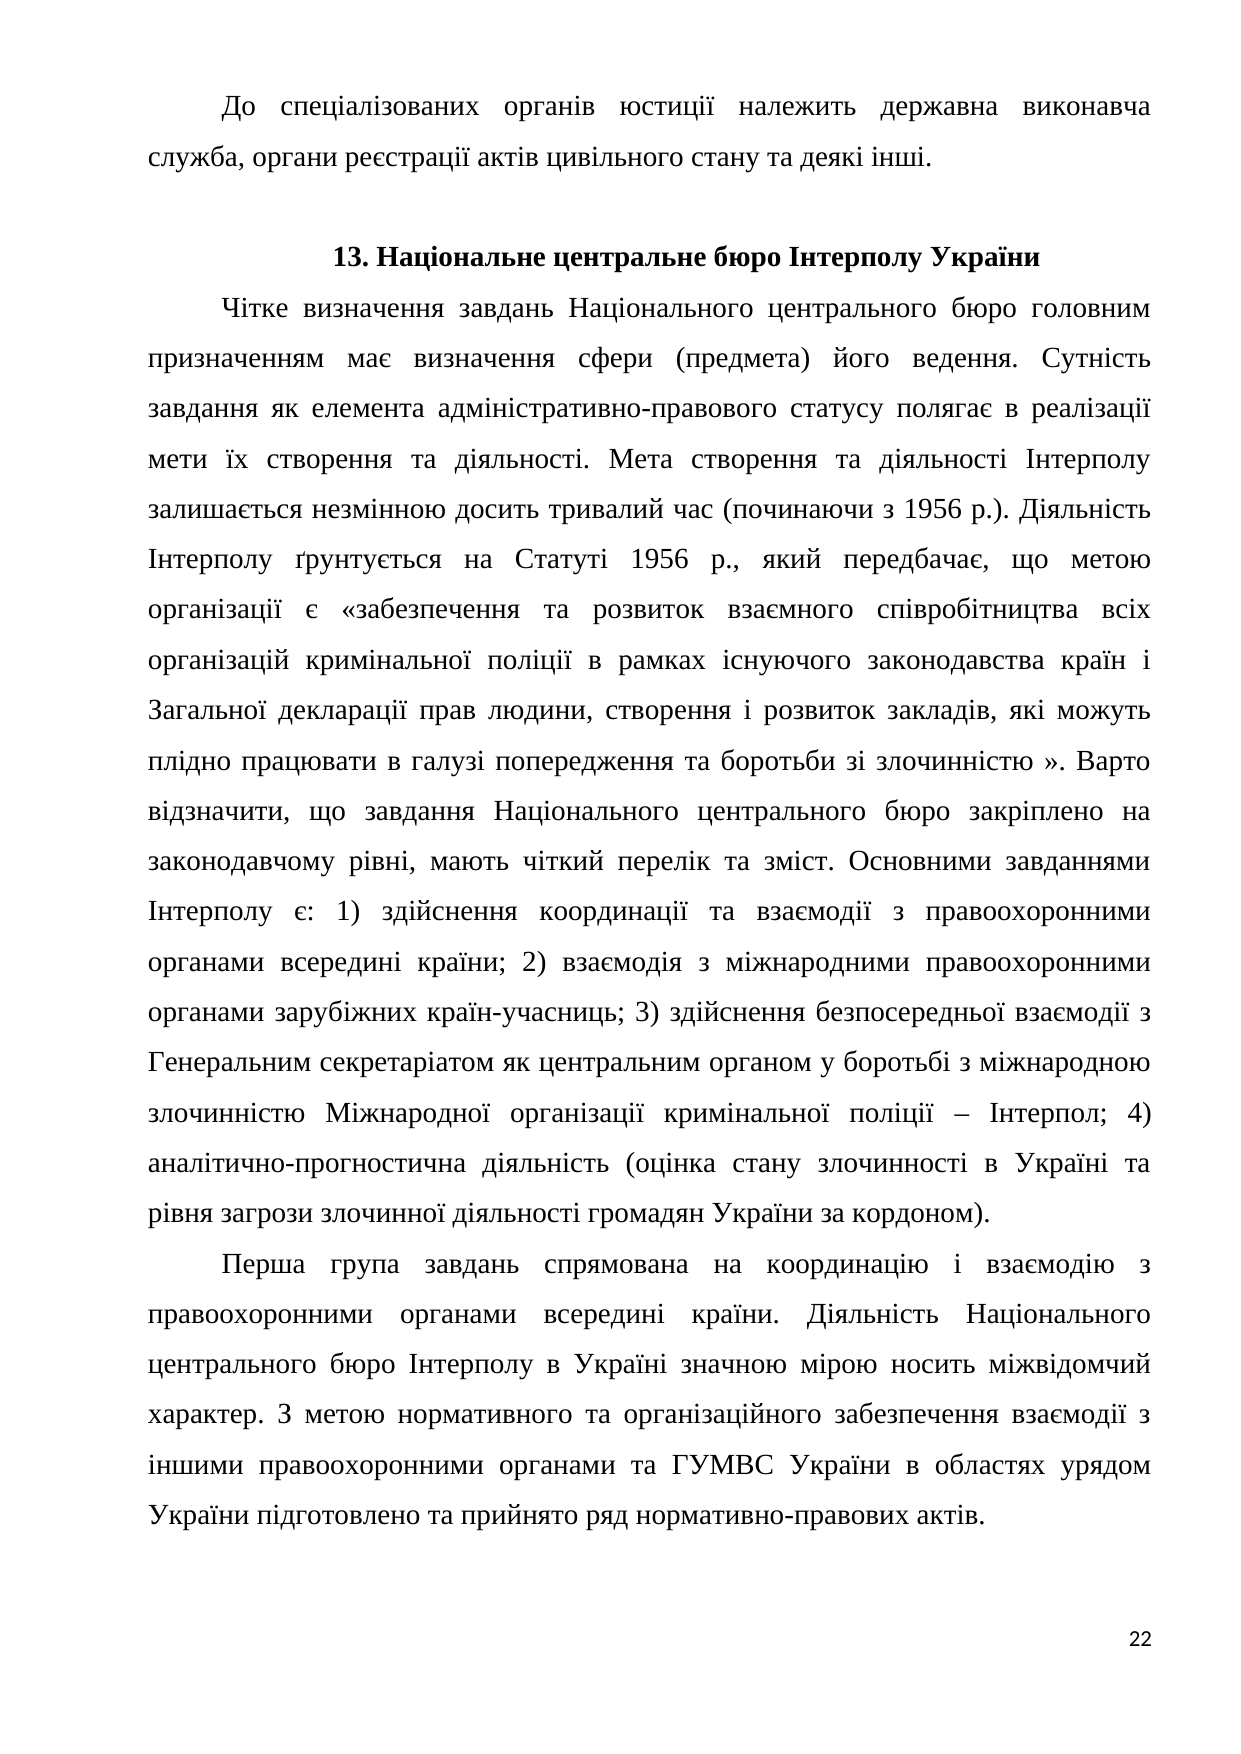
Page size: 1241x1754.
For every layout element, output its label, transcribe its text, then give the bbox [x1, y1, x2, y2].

text До спеціалізованих органів юстиції належить державна виконавча служба, органи реєстрації актів цивільного стану та деякі інші. [148, 88, 1152, 172]
text 13. Національне центральне бюро Інтерполу України [148, 239, 1152, 273]
text Перша група завдань спрямована на координацію і взаємодію з правоохоронними органами всередині країни. Діяльність Національного центрального бюро Інтерполу в Україні значною мірою носить міжвідомчий характер. З метою нормативного та організаційного забезпечення взаємодії з іншими правоохоронними органами та ГУМВС України в областях урядом України підготовлено та прийнято ряд нормативно-правових актів. [148, 1246, 1152, 1531]
text Чітке визначення завдань Національного центрального бюро головним призначенням має визначення сфери (предмета) його ведення. Сутність завдання як елемента адміністративно-правового статусу полягає в реалізації мети їх створення та діяльності. Мета створення та діяльності Інтерполу залишається незмінною досить тривалий час (починаючи з 1956 p.). Діяльність Інтерполу ґрунтується на Статуті 1956 p., який передбачає, що метою організації є «забезпечення та розвиток взаємного співробітництва всіх організацій кримінальної поліції в рамках існуючого законодавства країн і Загальної декларації прав людини, створення і розвиток закладів, які можуть плідно працювати в галузі попередження та боротьби зі злочинністю ». Варто відзначити, що завдання Національного центрального бюро закріплено на законодавчому рівні, мають чіткий перелік та зміст. Основними завданнями Інтерполу є: 1) здійснення координації та взаємодії з правоохоронними органами всередині країни; 2) взаємодія з міжнародними правоохоронними органами зарубіжних країн-учасниць; 3) здійснення безпосередньої взаємодії з Генеральним секретаріатом як центральним органом у боротьбі з міжнародною злочинністю Міжнародної організації кримінальної поліції – Інтерпол; 4) аналітично-прогностична діяльність (оцінка стану злочинності в Україні та рівня загрози злочинної діяльності громадян України за кордоном). [148, 290, 1152, 1229]
